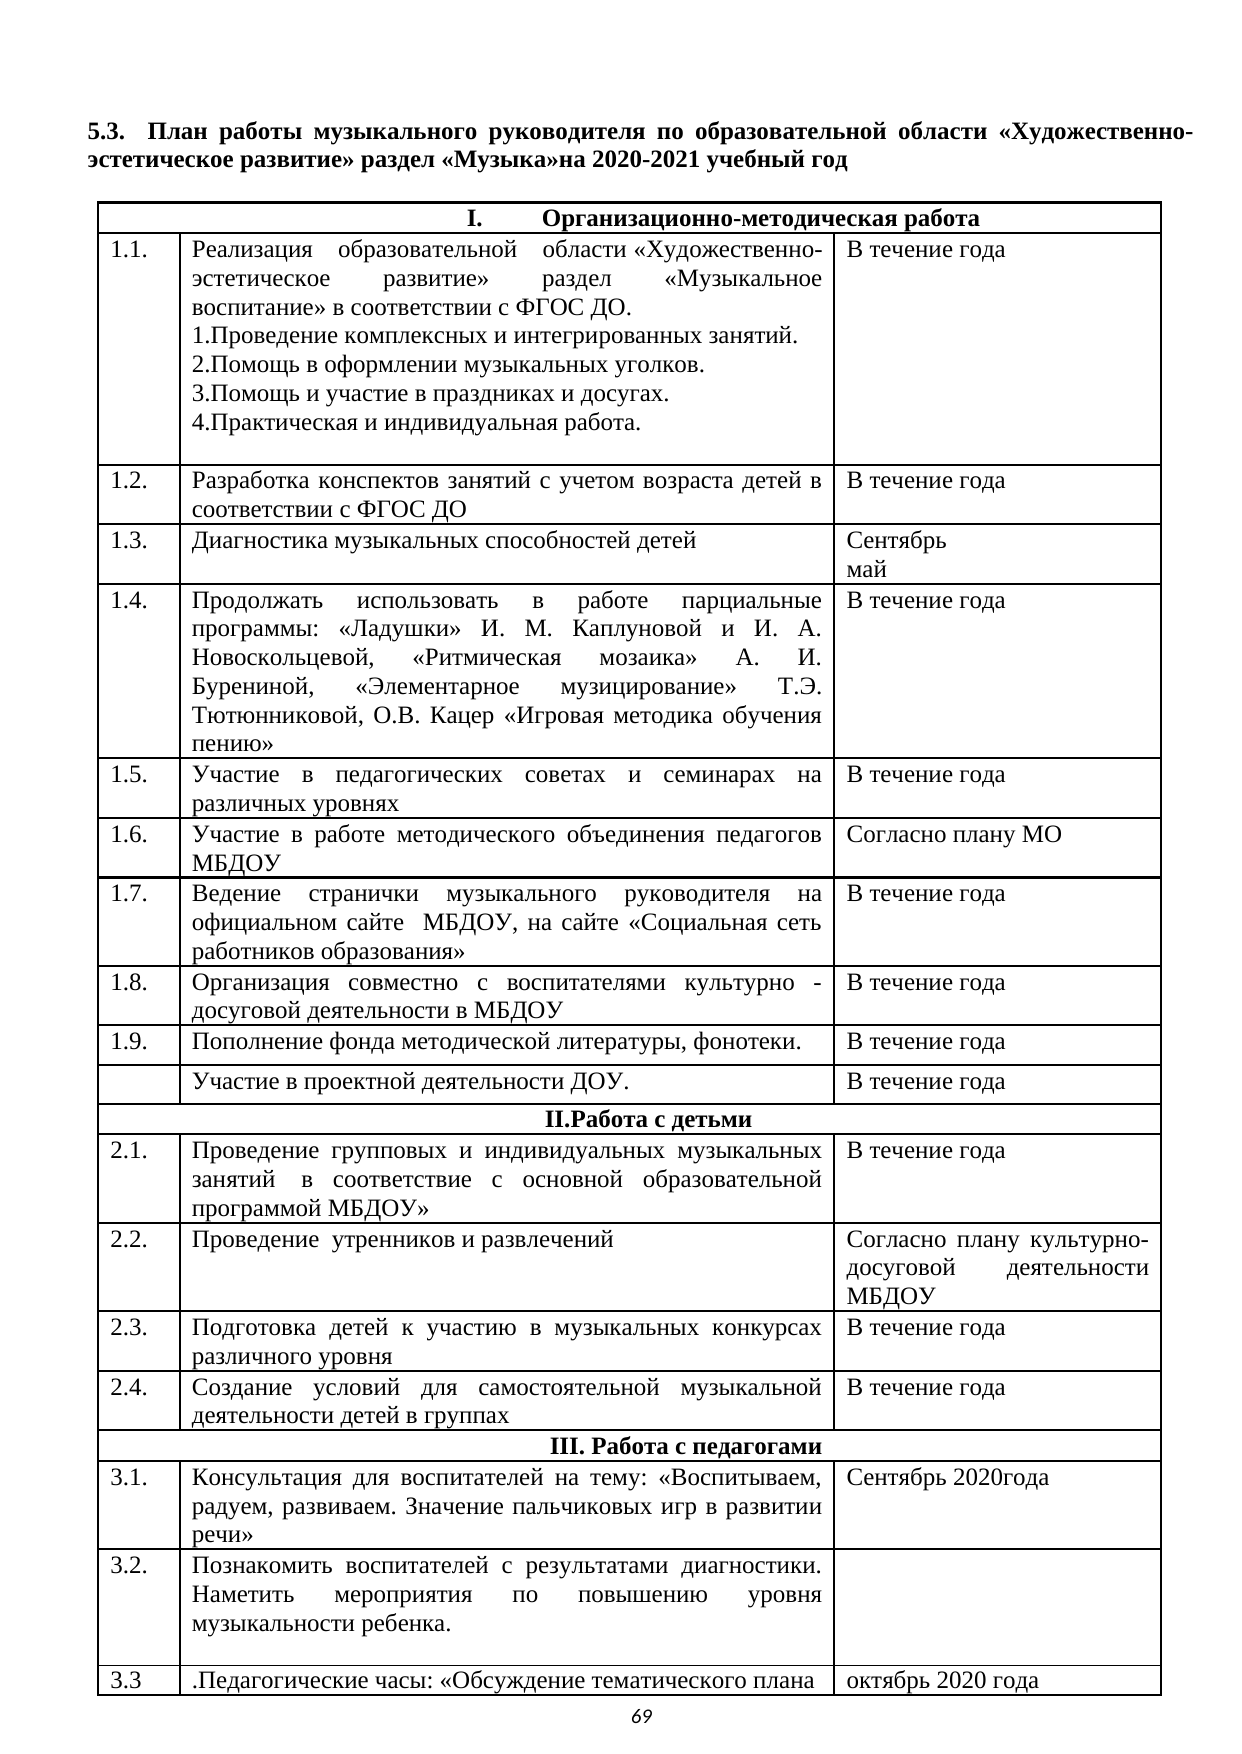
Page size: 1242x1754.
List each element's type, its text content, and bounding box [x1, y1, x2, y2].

table_cell В течение года [835, 234, 1160, 463]
table_cell 1.4. [99, 585, 179, 757]
table_header Организационно-методическая работа [99, 204, 1160, 232]
table_cell 1.7. [99, 879, 179, 965]
table_cell В течение года [835, 1135, 1160, 1222]
table_cell 1.2. [99, 466, 179, 523]
table_cell октябрь 2020 года [835, 1666, 1160, 1694]
table_cell Консультация для воспитателей на тему: «Воспитываем, радуем, развиваем. Значение пальчиковых игр в развитии речи» [181, 1462, 833, 1548]
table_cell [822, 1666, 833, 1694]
table_cell Согласно плану культурно-досуговой деятельности МБДОУ [835, 1224, 1160, 1310]
table_cell 1.6. [99, 819, 179, 876]
table_cell 2.1. [99, 1135, 179, 1222]
table_cell 1.3. [99, 525, 179, 583]
table_cell Участие в работе методического объединения педагогов МБДОУ [181, 819, 833, 876]
table_cell 3.2. [99, 1550, 179, 1664]
table_cell 2.2. [99, 1224, 179, 1310]
table_cell 1.1. [99, 234, 179, 463]
table_cell В течение года [835, 585, 1160, 757]
table_cell 1.9. [99, 1026, 179, 1064]
table_cell В течение года [835, 1372, 1160, 1429]
table_cell Диагностика музыкальных способностей детей [181, 525, 833, 583]
table_cell III. Работа с педагогами [99, 1431, 1160, 1460]
table_cell 1.5. [99, 759, 179, 817]
table_cell Сентябрь 2020года [835, 1462, 1160, 1548]
table_cell В течение года [835, 466, 1160, 523]
table_cell В течение года [835, 1026, 1160, 1064]
table_cell [835, 1550, 1160, 1664]
table_cell Ведение странички музыкального руководителя на официальном сайте МБДОУ, на сайте «Социальная сеть работников образования» [181, 879, 833, 965]
table_cell Согласно плану МО [835, 819, 1160, 876]
table_cell В течение года [835, 759, 1160, 817]
table_cell Сентябрь май [835, 525, 1160, 583]
table_cell Участие в проектной деятельности ДОУ. [181, 1066, 833, 1102]
table_cell В течение года [835, 1066, 1160, 1102]
table_cell Пополнение фонда методической литературы, фонотеки. [181, 1026, 833, 1064]
table_cell 2.4. [99, 1372, 179, 1429]
table_cell Подготовка детей к участию в музыкальных конкурсах различного уровня [181, 1312, 833, 1369]
table_cell II.Работа с детьми [99, 1105, 1160, 1133]
table_cell Познакомить воспитателей с результатами диагностики. Наметить мероприятия по повышению уровня музыкальности ребенка. [181, 1550, 833, 1664]
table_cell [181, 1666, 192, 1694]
text 5.3. План работы музыкального руководителя по образовательной области «Художественно-эстетическое развитие» раздел «Музыка»на 2020-2021 учебный год [87, 116, 1195, 173]
table_cell 3.3 [99, 1666, 179, 1694]
table_cell [99, 1066, 179, 1102]
table_cell В течение года [835, 967, 1160, 1024]
table_cell Участие в педагогических советах и семинарах на различных уровнях [181, 759, 833, 817]
table_cell 3.1. [99, 1462, 179, 1548]
table_cell Проведение групповых и индивидуальных музыкальных занятий в соответствие с основной образовательной программой МБДОУ» [181, 1135, 833, 1222]
table_cell Проведение утренников и развлечений [181, 1224, 833, 1310]
table_cell 2.3. [99, 1312, 179, 1369]
table_cell Разработка конспектов занятий с учетом возраста детей в соответствии с ФГОС ДО [181, 466, 833, 523]
table_cell Реализация образовательной области «Художественно-эстетическое развитие» раздел «Музыкальное воспитание» в соответствии с ФГОС ДО. 1.Проведение комплексных и интегрированных занятий. 2.Помощь в оформлении музыкальных уголков. 3.Помощь и участие в праздниках и досугах. 4.Практическая и индивидуальная работа. [181, 234, 833, 463]
table_cell Продолжать использовать в работе парциальные программы: «Ладушки» И. М. Каплуновой и И. А. Новоскольцевой, «Ритмическая мозаика» А. И. Бурениной, «Элементарное музицирование» Т.Э. Тютюнниковой, О.В. Кацер «Игровая методика обучения пению» [181, 585, 833, 757]
table_cell В течение года [835, 879, 1160, 965]
table_cell Организация совместно с воспитателями культурно - досуговой деятельности в МБДОУ [181, 967, 833, 1024]
table_cell Создание условий для самостоятельной музыкальной деятельности детей в группах [181, 1372, 833, 1429]
table_cell В течение года [835, 1312, 1160, 1369]
table_cell 1.8. [99, 967, 179, 1024]
